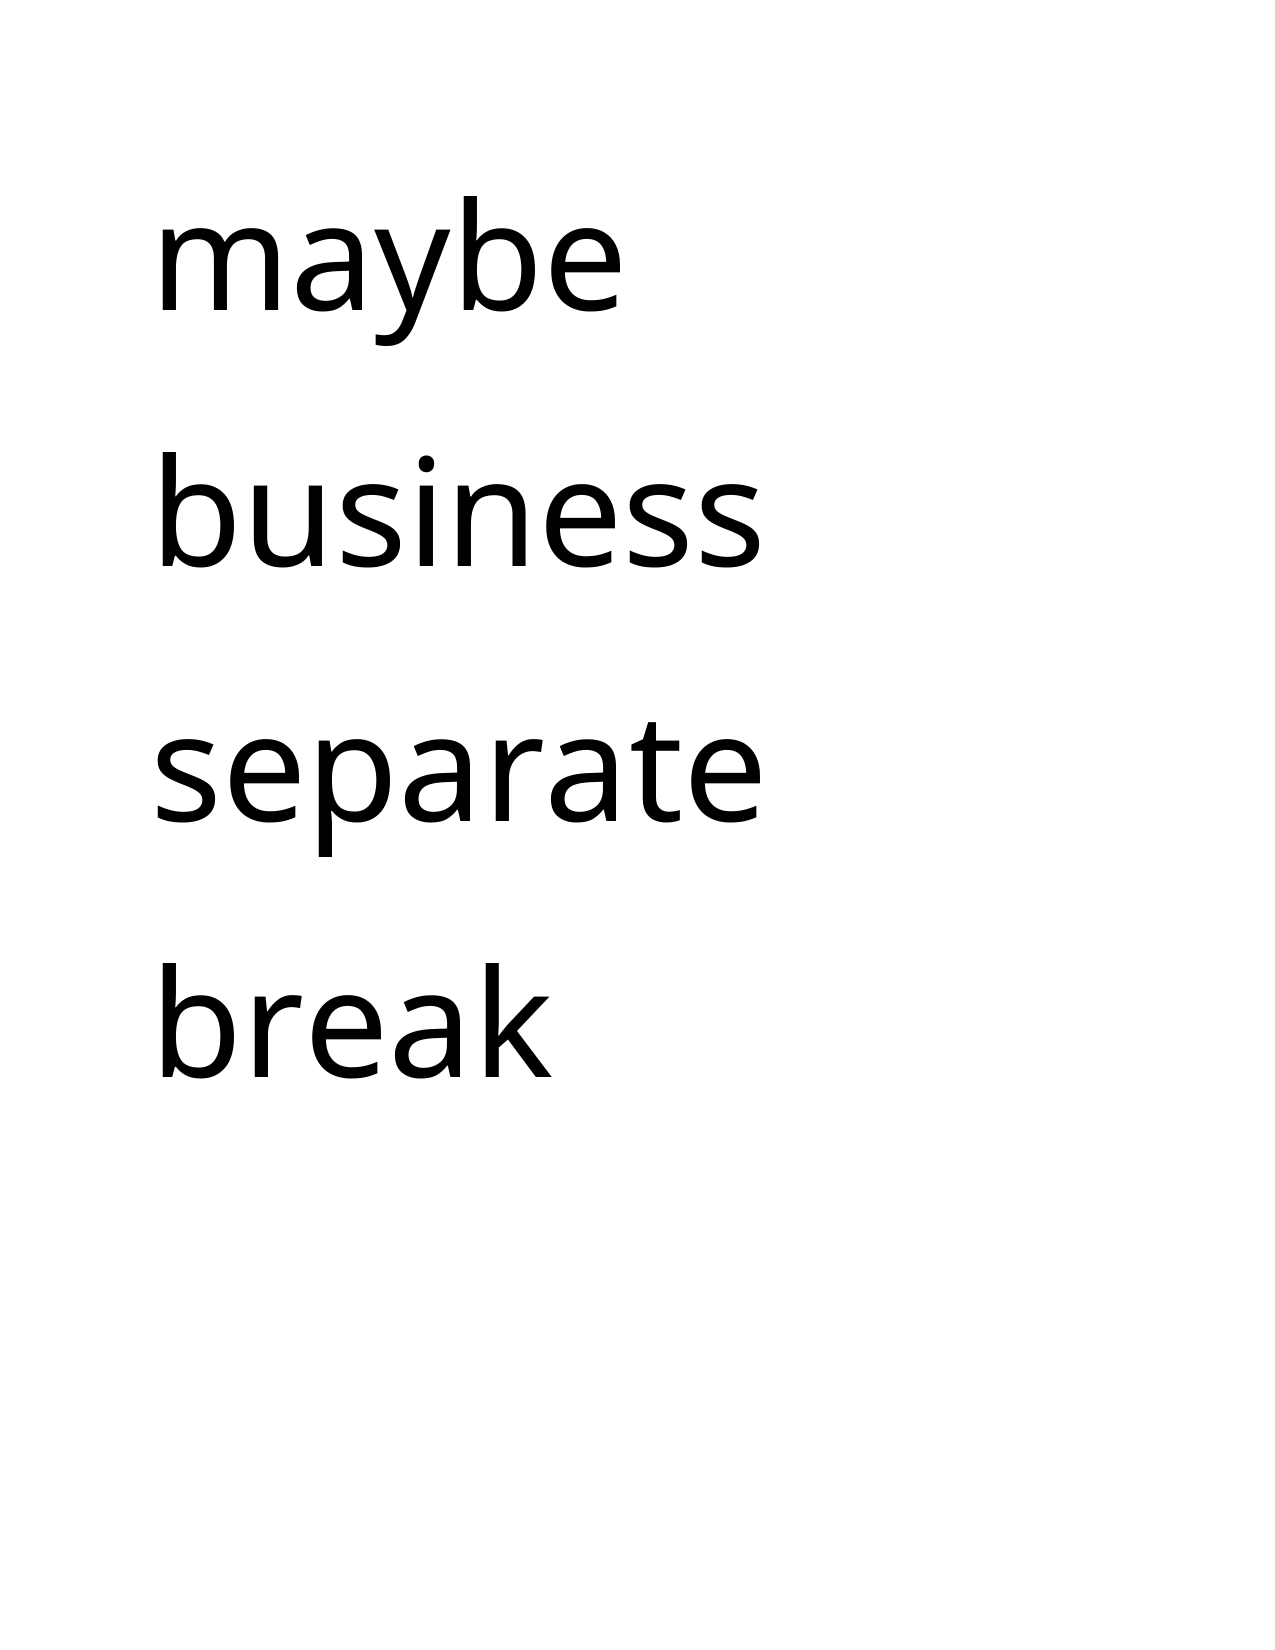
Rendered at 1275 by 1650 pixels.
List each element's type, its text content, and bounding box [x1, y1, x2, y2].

text maybe [150, 150, 1125, 354]
text break [150, 917, 1125, 1121]
text separate [150, 661, 1125, 866]
text business [150, 406, 1125, 610]
